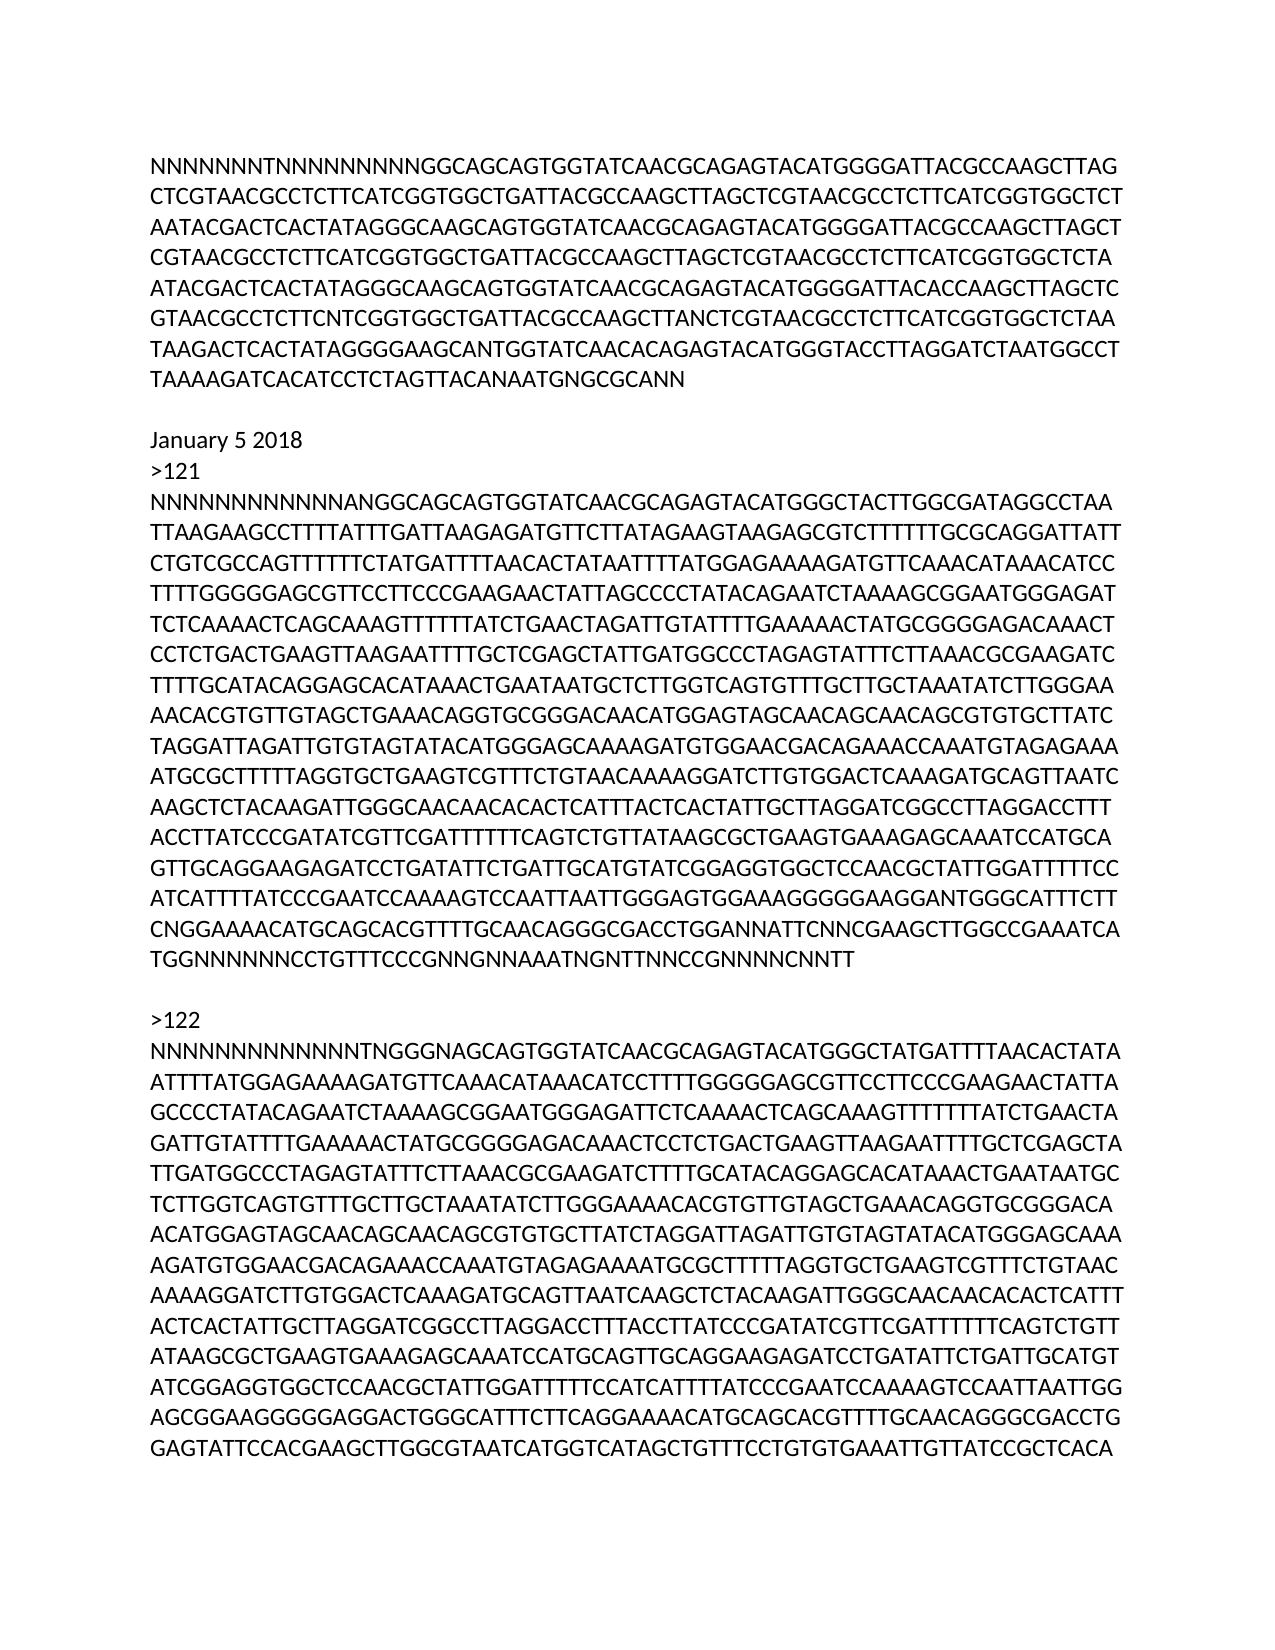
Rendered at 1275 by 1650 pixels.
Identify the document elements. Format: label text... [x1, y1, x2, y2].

text January 5 2018 [150, 425, 1125, 455]
text NNNNNNNNNNNNANGGCAGCAGTGGTATCAACGCAGAGTACATGGGCTACTTGGCGATAGGCCTAATTAAGAAGCCTTTTATTTGATTAAGAGATGTTCTTATAGAAGTAAGAGCGTCTTTTTTGCGCAGGATTATTCTGTCGCCAGTTTTTTCTATGATTTTAACACTATAATTTTATGGAGAAAAGATGTTCAAACATAAACATCCTTTTGGGGGAGCGTTCCTTCCCGAAGAACTATTAGCCCCTATACAGAATCTAAAAGCGGAATGGGAGATTCTCAAAACTCAGCAAAGTTTTTTATCTGAACTAGATTGTATTTTGAAAAACTATGCGGGGAGACAAACTCCTCTGACTGAAGTTAAGAATTTTGCTCGAGCTATTGATGGCCCTAGAGTATTTCTTAAACGCGAAGATCTTTTGCATACAGGAGCACATAAACTGAATAATGCTCTTGGTCAGTGTTTGCTTGCTAAATATCTTGGGAAAACACGTGTTGTAGCTGAAACAGGTGCGGGACAACATGGAGTAGCAACAGCAACAGCGTGTGCTTATCTAGGATTAGATTGTGTAGTATACATGGGAGCAAAAGATGTGGAACGACAGAAACCAAATGTAGAGAAAATGCGCTTTTTAGGTGCTGAAGTCGTTTCTGTAACAAAAGGATCTTGTGGACTCAAAGATGCAGTTAATCAAGCTCTACAAGATTGGGCAACAACACACTCATTTACTCACTATTGCTTAGGATCGGCCTTAGGACCTTTACCTTATCCCGATATCGTTCGATTTTTTCAGTCTGTTATAAGCGCTGAAGTGAAAGAGCAAATCCATGCAGTTGCAGGAAGAGATCCTGATATTCTGATTGCATGTATCGGAGGTGGCTCCAACGCTATTGGATTTTTCCATCATTTTATCCCGAATCCAAAAGTCCAATTAATTGGGAGTGGAAAGGGGGAAGGANTGGGCATTTCTTCNGGAAAACATGCAGCACGTTTTGCAACAGGGCGACCTGGANNATTCNNCGAAGCTTGGCCGAAATCATGGNNNNNNCCTGTTTCCCGNNGNNAAATNGNTTNNCCGNNNNCNNTT [150, 486, 1125, 974]
text >122 [150, 1004, 1125, 1035]
text NNNNNNNTNNNNNNNNNGGCAGCAGTGGTATCAACGCAGAGTACATGGGGATTACGCCAAGCTTAGCTCGTAACGCCTCTTCATCGGTGGCTGATTACGCCAAGCTTAGCTCGTAACGCCTCTTCATCGGTGGCTCTAATACGACTCACTATAGGGCAAGCAGTGGTATCAACGCAGAGTACATGGGGATTACGCCAAGCTTAGCTCGTAACGCCTCTTCATCGGTGGCTGATTACGCCAAGCTTAGCTCGTAACGCCTCTTCATCGGTGGCTCTAATACGACTCACTATAGGGCAAGCAGTGGTATCAACGCAGAGTACATGGGGATTACACCAAGCTTAGCTCGTAACGCCTCTTCNTCGGTGGCTGATTACGCCAAGCTTANCTCGTAACGCCTCTTCATCGGTGGCTCTAATAAGACTCACTATAGGGGAAGCANTGGTATCAACACAGAGTACATGGGTACCTTAGGATCTAATGGCCTTAAAAGATCACATCCTCTAGTTACANAATGNGCGCANN [150, 150, 1125, 394]
text >121 [150, 455, 1125, 486]
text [150, 1035, 1125, 1462]
